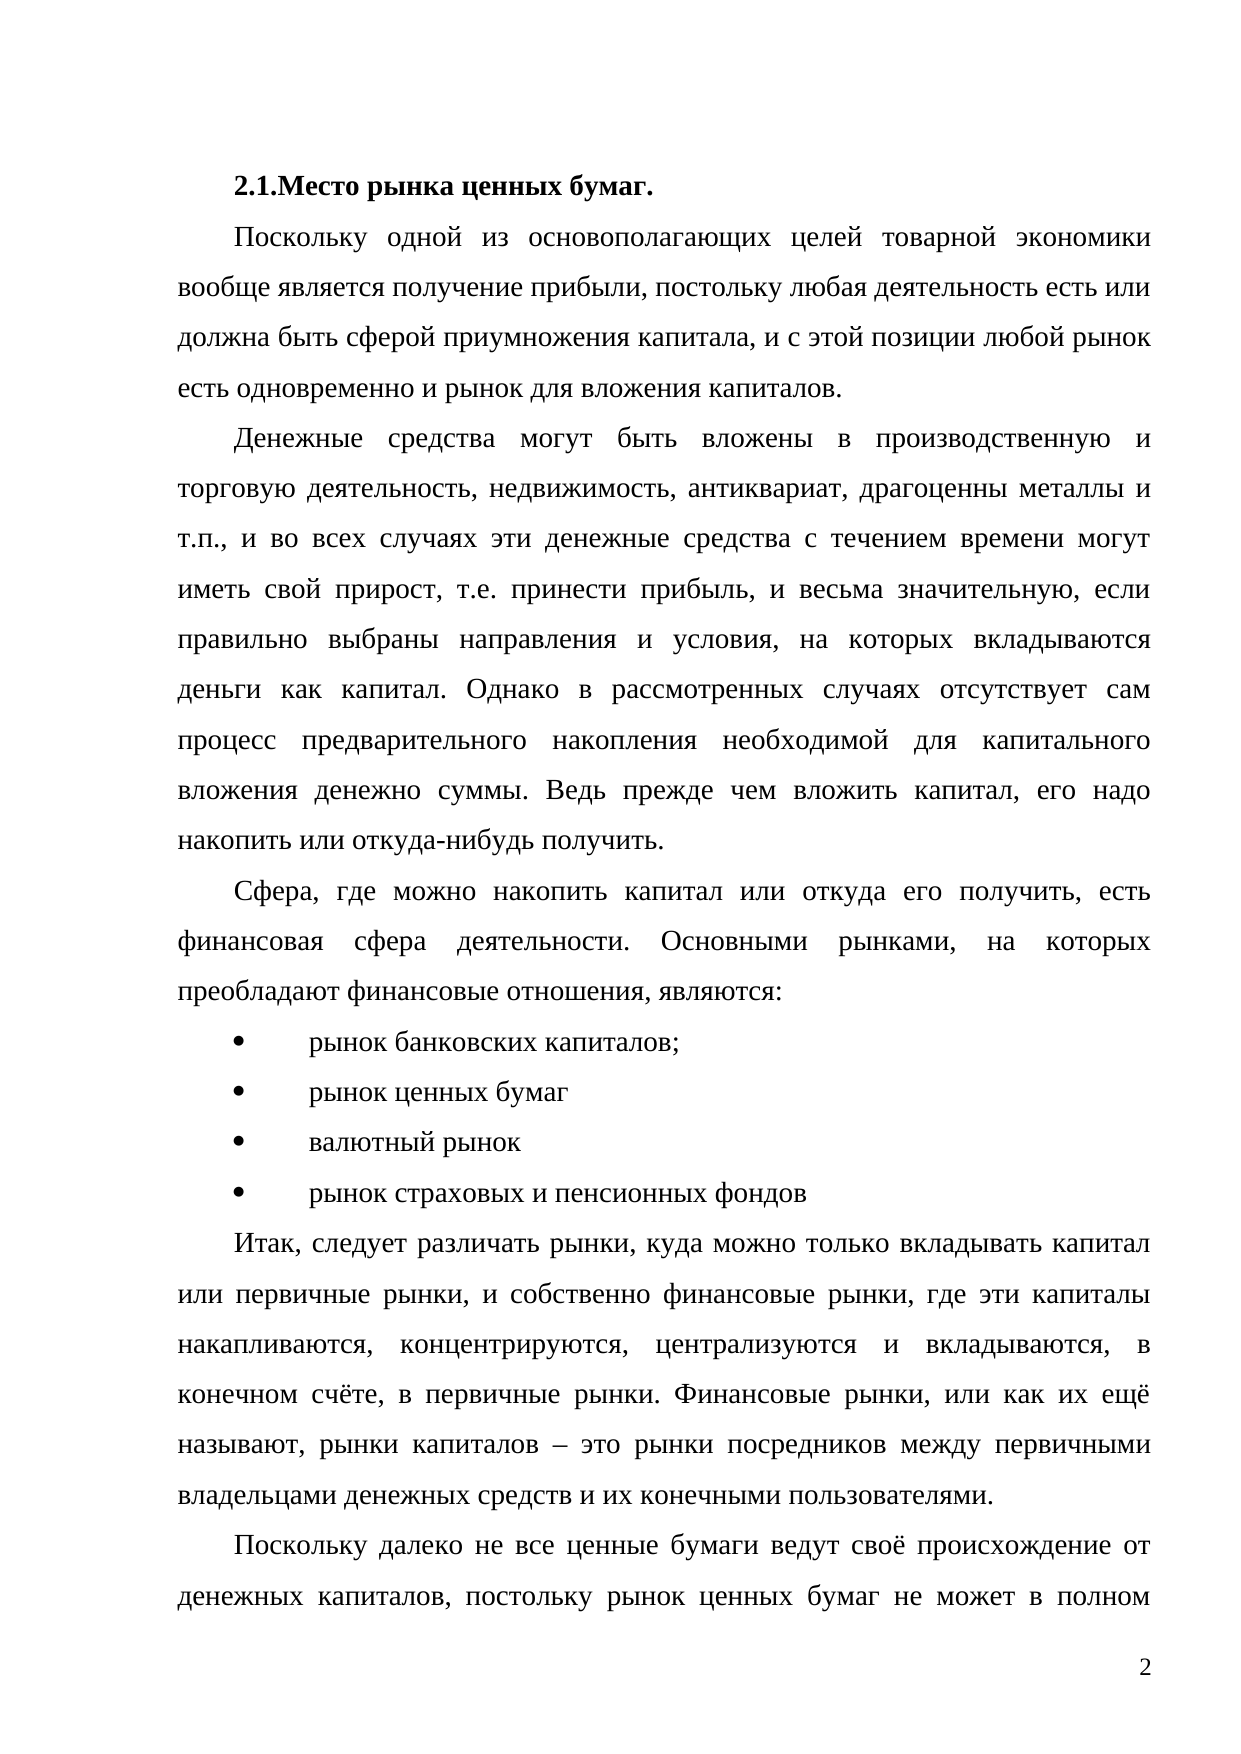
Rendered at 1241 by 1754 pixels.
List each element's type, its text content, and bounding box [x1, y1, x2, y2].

text 2.1.Место рынка ценных бумаг. [177, 168, 1152, 202]
list рынок банковских капиталов; [177, 1024, 1152, 1057]
text Сфера, где можно накопить капитал или откуда его получить, есть финансовая сфера деятельности. Основными рынками, на которых преобладают финансовые отношения, являются: [177, 873, 1152, 1007]
list рынок страховых и пенсионных фондов [177, 1175, 1152, 1209]
text Поскольку одной из основополагающих целей товарной экономики вообще является получение прибыли, постольку любая деятельность есть или должна быть сферой приумножения капитала, и с этой позиции любой рынок есть одновременно и рынок для вложения капиталов. [177, 219, 1152, 403]
text Итак, следует различать рынки, куда можно только вкладывать капитал или первичные рынки, и собственно финансовые рынки, где эти капиталы накапливаются, концентрируются, централизуются и вкладываются, в конечном счёте, в первичные рынки. Финансовые рынки, или как их ещё называют, рынки капиталов – это рынки посредников между первичными владельцами денежных средств и их конечными пользователями. [177, 1225, 1152, 1511]
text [177, 1527, 1152, 1611]
list валютный рынок [177, 1124, 1152, 1158]
list рынок ценных бумаг [177, 1074, 1152, 1108]
text Денежные средства могут быть вложены в производственную и торговую деятельность, недвижимость, антиквариат, драгоценны металлы и т.п., и во всех случаях эти денежные средства с течением времени могут иметь свой прирост, т.е. принести прибыль, и весьма значительную, если правильно выбраны направления и условия, на которых вкладываются деньги как капитал. Однако в рассмотренных случаях отсутствует сам процесс предварительного накопления необходимой для капитального вложения денежно суммы. Ведь прежде чем вложить капитал, его надо накопить или откуда-нибудь получить. [177, 420, 1152, 856]
